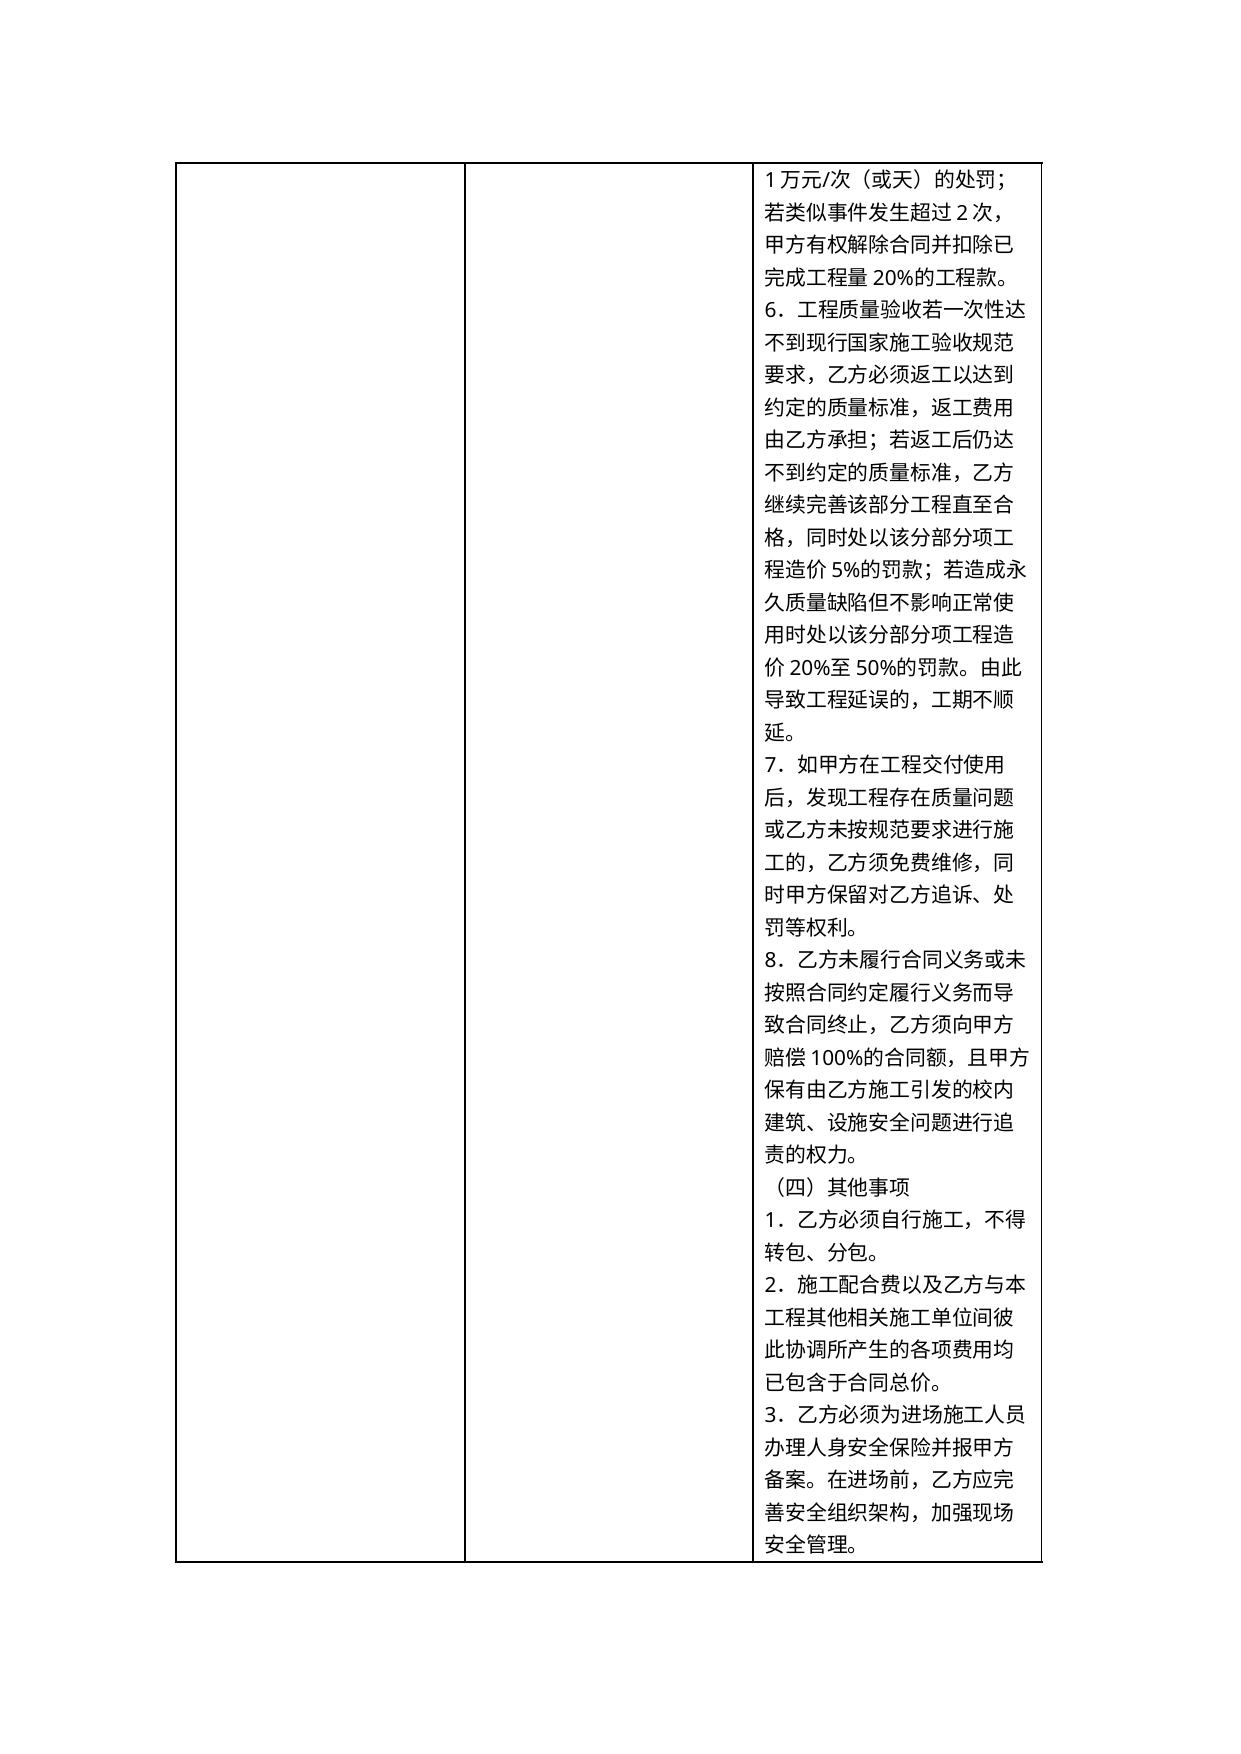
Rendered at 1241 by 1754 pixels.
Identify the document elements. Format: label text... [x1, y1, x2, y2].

table_cell 4 [177, 164, 464, 1561]
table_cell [754, 164, 1041, 1561]
table_cell [466, 164, 752, 1561]
